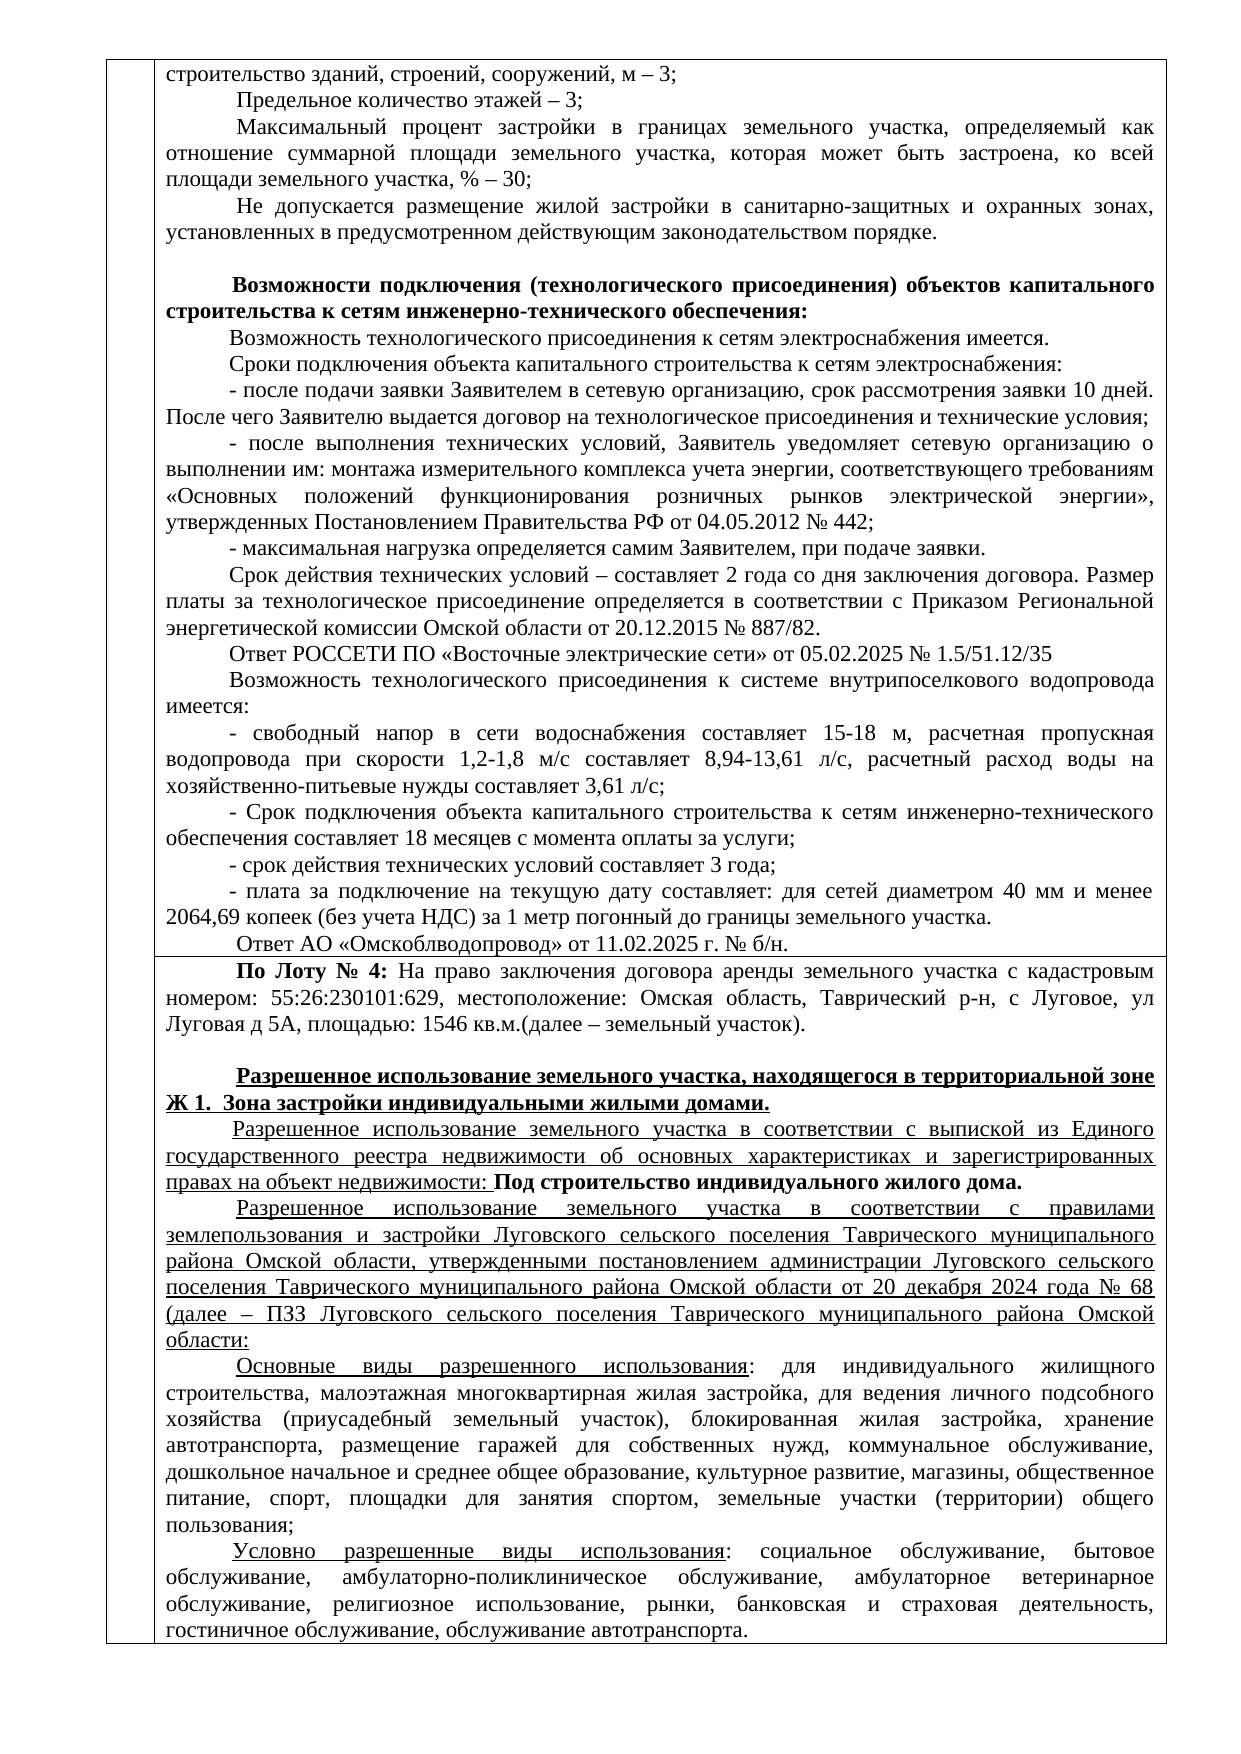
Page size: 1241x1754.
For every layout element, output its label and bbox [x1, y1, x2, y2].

table_cell [155, 60, 1166, 956]
table_cell [155, 957, 1166, 1642]
